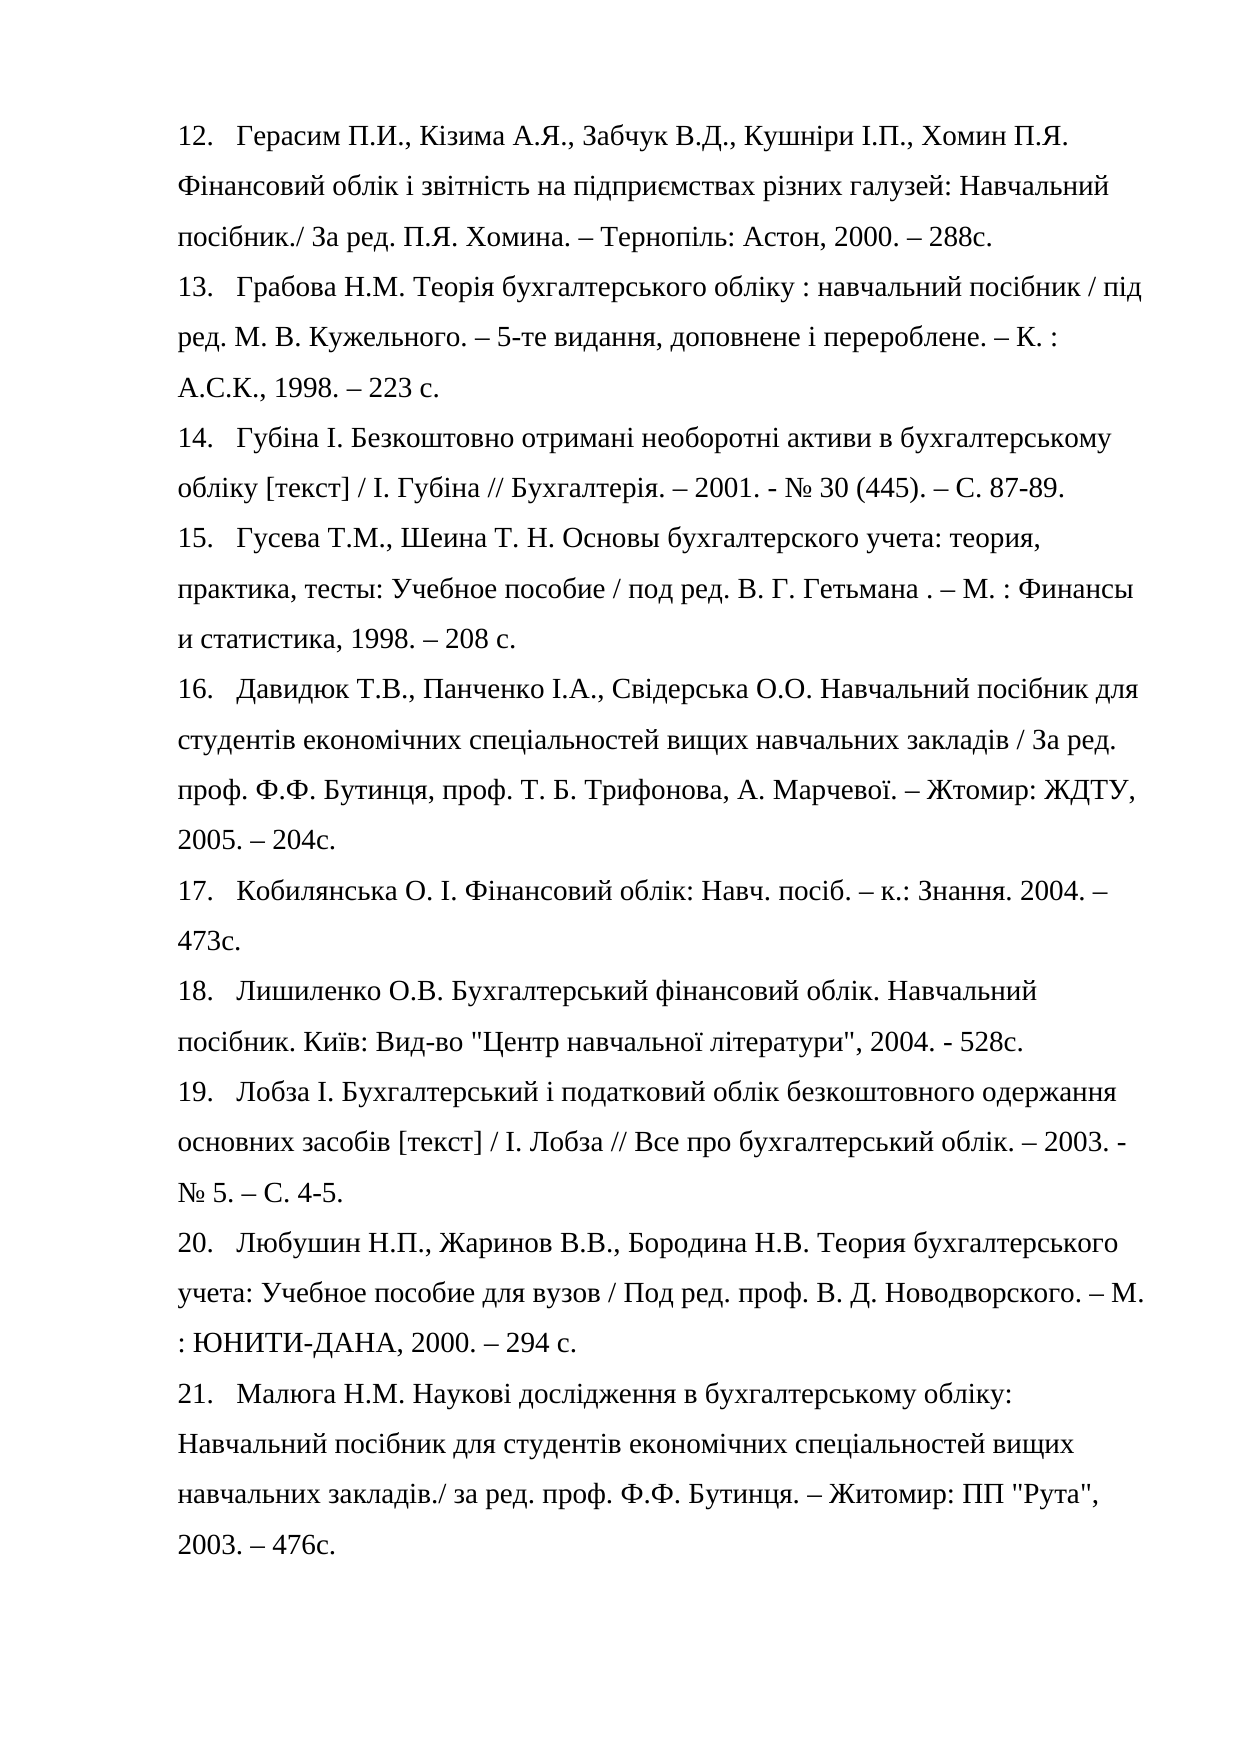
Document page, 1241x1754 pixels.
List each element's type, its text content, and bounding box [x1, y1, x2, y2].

list Губіна І. Безкоштовно отримані необоротні активи в бухгалтерському обліку [текст] / І. Губіна // Бухгалтерія. – 2001. - № 30 (445). – С. 87-89. [177, 420, 1152, 504]
list Лишиленко О.В. Бухгалтерський фінансовий облік. Навчальний посібник. Київ: Вид-во "Центр навчальної літератури", 2004. - 528с. [177, 973, 1152, 1057]
list Любушин Н.П., Жаринов В.В., Бородина Н.В. Теория бухгалтерського учета: Учебное пособие для вузов / Под ред. проф. В. Д. Новодворского. – М. : ЮНИТИ-ДАНА, 2000. – 294 с. [177, 1225, 1152, 1359]
list Грабова Н.М. Теорія бухгалтерського обліку : навчальний посібник / під ред. М. В. Кужельного. – 5-те видання, доповнене і перероблене. – К. : А.С.К., 1998. – 223 с. [177, 269, 1152, 403]
list Давидюк Т.В., Панченко І.А., Свідерська О.О. Навчальний посібник для студентів економічних спеціальностей вищих навчальних закладів / За ред. проф. Ф.Ф. Бутинця, проф. Т. Б. Трифонова, А. Марчевої. – Жтомир: ЖДТУ, 2005. – 204с. [177, 672, 1152, 856]
list Лобза І. Бухгалтерський і податковий облік безкоштовного одержання основних засобів [текст] / І. Лобза // Все про бухгалтерський облік. – 2003. - № 5. – С. 4-5. [177, 1074, 1152, 1208]
list Малюга Н.М. Наукові дослідження в бухгалтерському обліку: Навчальний посібник для студентів економічних спеціальностей вищих навчальних закладів./ за ред. проф. Ф.Ф. Бутинця. – Житомир: ПП "Рута", 2003. – 476с. [177, 1376, 1152, 1560]
list Герасим П.И., Кізима А.Я., Забчук В.Д., Кушніри І.П., Хомин П.Я. Фінансовий облік і звітність на підприємствах різних галузей: Навчальний посібник./ За ред. П.Я. Хомина. – Тернопіль: Астон, 2000. – 288с. [177, 118, 1152, 252]
list Гусева Т.М., Шеина Т. Н. Основы бухгалтерского учета: теория, практика, тесты: Учебное пособие / под ред. В. Г. Гетьмана . – М. : Финансы и статистика, 1998. – 208 с. [177, 521, 1152, 655]
list Кобилянська О. І. Фінансовий облік: Навч. посіб. – к.: Знання. 2004. – 473с. [177, 873, 1152, 957]
